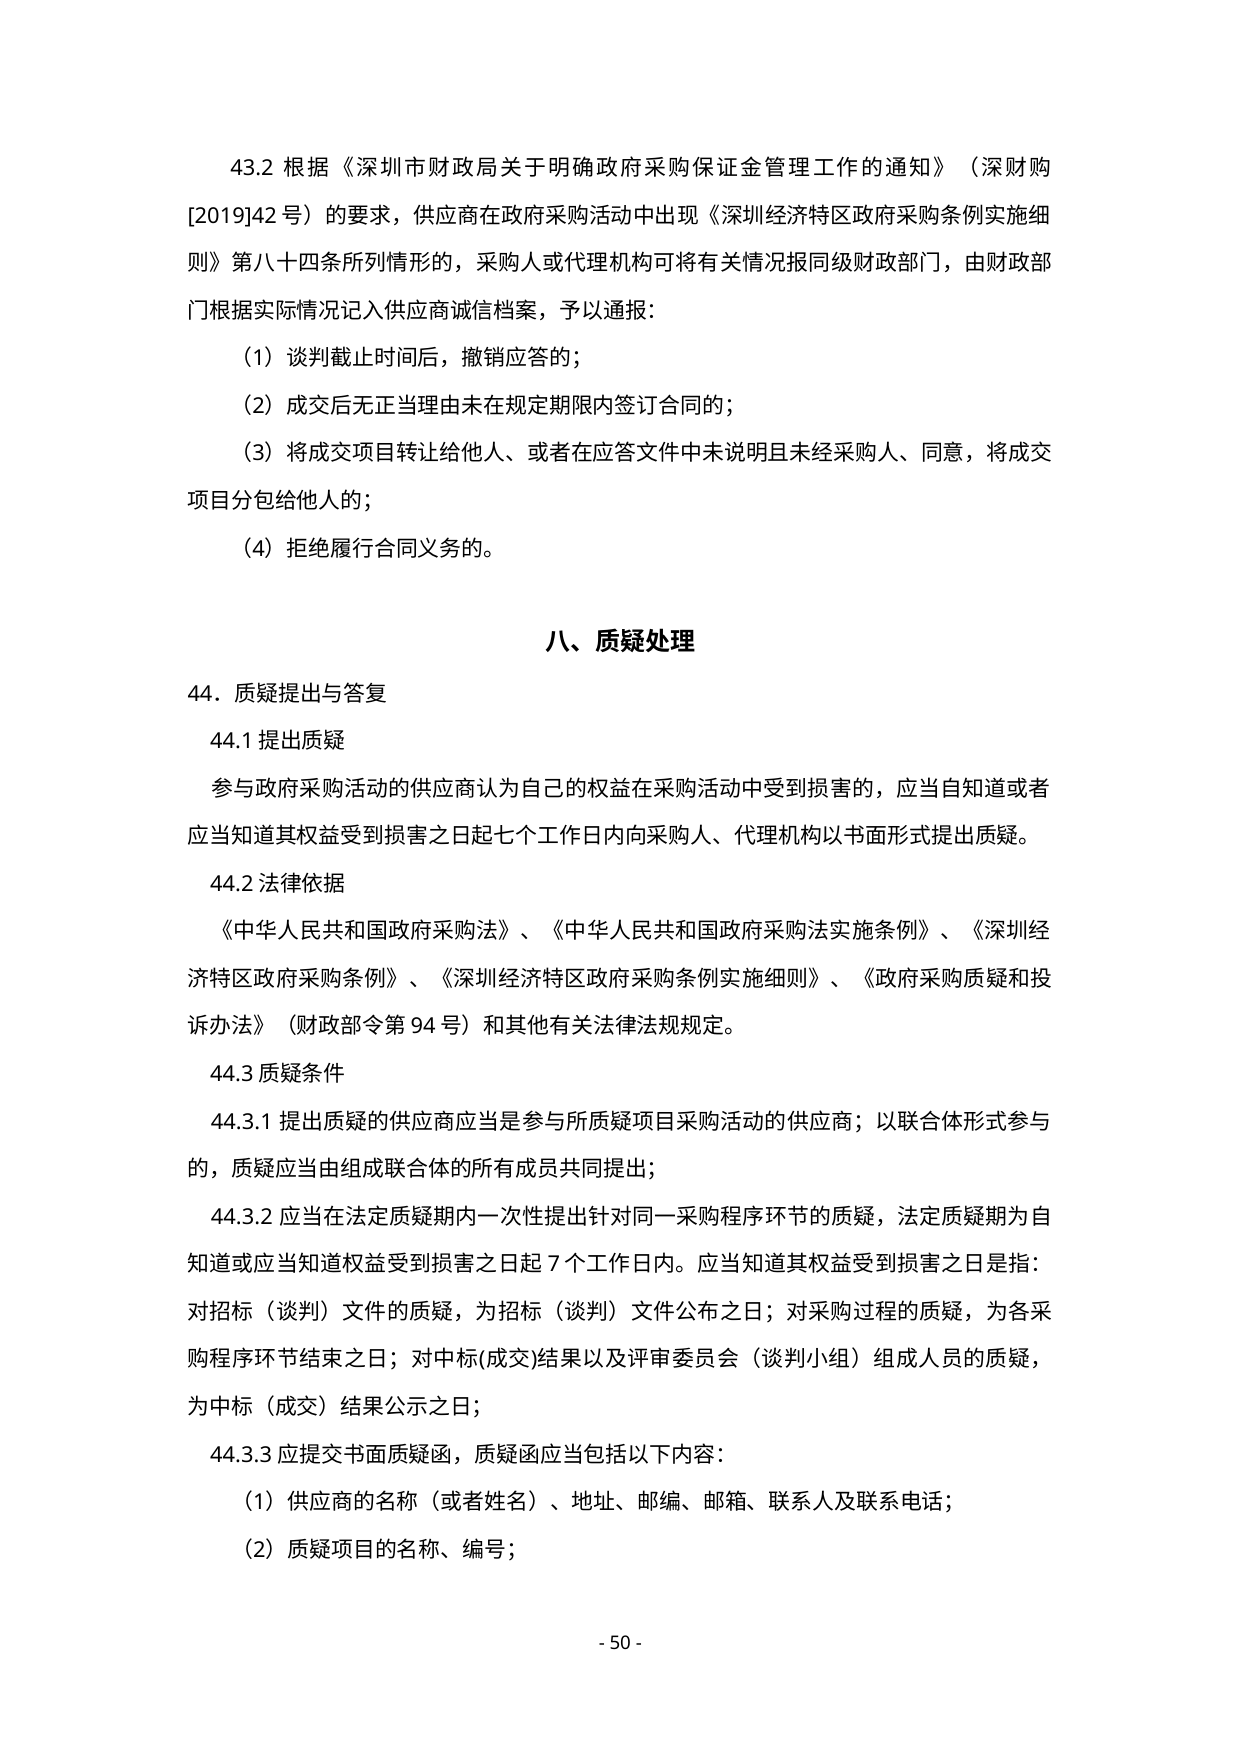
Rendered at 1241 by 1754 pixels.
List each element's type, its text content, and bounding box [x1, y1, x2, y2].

text 44.3.1 提出质疑的供应商应当是参与所质疑项目采购活动的供应商；以联合体形式参与的，质疑应当由组成联合体的所有成员共同提出； [187, 1104, 1053, 1183]
text 43.2 根据《深圳市财政局关于明确政府采购保证金管理工作的通知》（深财购[2019]42号）的要求，供应商在政府采购活动中出现《深圳经济特区政府采购条例实施细则》第八十四条所列情形的，采购人或代理机构可将有关情况报同级财政部门，由财政部门根据实际情况记入供应商诚信档案，予以通报： [187, 150, 1053, 324]
text 参与政府采购活动的供应商认为自己的权益在采购活动中受到损害的，应当自知道或者应当知道其权益受到损害之日起七个工作日内向采购人、代理机构以书面形式提出质疑。 [187, 771, 1053, 850]
text 44.2法律依据 [187, 866, 1053, 898]
text （3）将成交项目转让给他人、或者在应答文件中未说明且未经采购人、同意，将成交项目分包给他人的； [187, 435, 1053, 515]
text （1）谈判截止时间后，撤销应答的； [187, 340, 1053, 372]
text 44.3.3 应提交书面质疑函，质疑函应当包括以下内容： [187, 1437, 1053, 1468]
text （4）拒绝履行合同义务的。 [187, 531, 1053, 562]
text 44．质疑提出与答复 [187, 676, 1053, 707]
text （1）供应商的名称（或者姓名）、地址、邮编、邮箱、联系人及联系电话； [187, 1484, 1053, 1516]
text 44.3.2 应当在法定质疑期内一次性提出针对同一采购程序环节的质疑，法定质疑期为自知道或应当知道权益受到损害之日起7个工作日内。应当知道其权益受到损害之日是指：对招标（谈判）文件的质疑，为招标（谈判）文件公布之日；对采购过程的质疑，为各采购程序环节结束之日；对中标(成交)结果以及评审委员会（谈判小组）组成人员的质疑，为中标（成交）结果公示之日； [187, 1199, 1053, 1421]
text 《中华人民共和国政府采购法》、《中华人民共和国政府采购法实施条例》、《深圳经济特区政府采购条例》、《深圳经济特区政府采购条例实施细则》、《政府采购质疑和投诉办法》（财政部令第94号）和其他有关法律法规规定。 [187, 913, 1053, 1040]
text （2）质疑项目的名称、编号； [187, 1532, 1053, 1563]
text 44.3质疑条件 [187, 1056, 1053, 1088]
text 八、质疑处理 [187, 621, 1053, 657]
text 44.1提出质疑 [187, 723, 1053, 755]
text （2）成交后无正当理由未在规定期限内签订合同的； [187, 388, 1053, 419]
